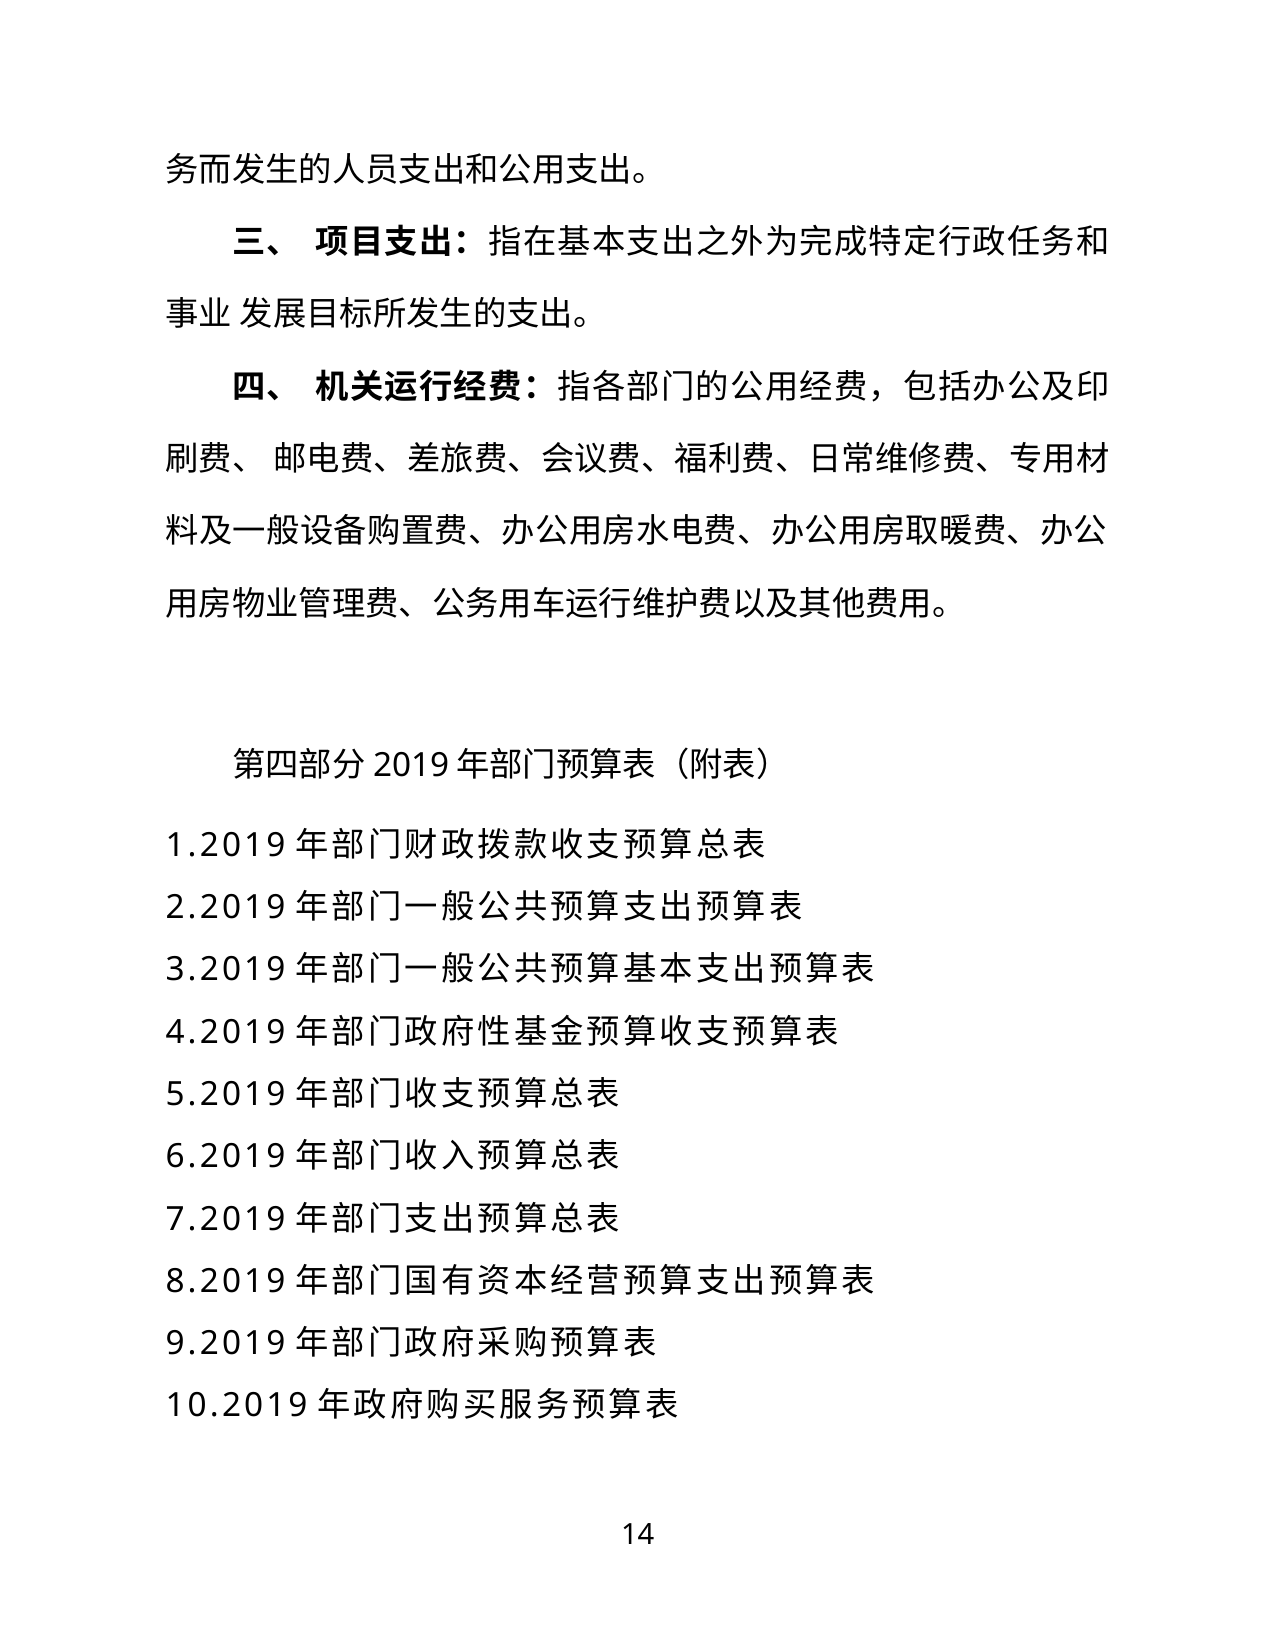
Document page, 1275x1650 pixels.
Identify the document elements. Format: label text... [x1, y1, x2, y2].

text 7.2019年部门支出预算总表 [165, 1184, 1109, 1247]
text 1.2019年部门财政拨款收支预算总表 [165, 811, 1109, 873]
text 3.2019年部门一般公共预算基本支出预算表 [165, 935, 1109, 997]
text 5.2019年部门收支预算总表 [165, 1060, 1109, 1122]
title 四、 机关运行经费：指各部门的公用经费，包括办公及印刷费、 邮电费、差旅费、会议费、福利费、日常维修费、专用材料及一般设备购置费、办公用房水电费、办公用房取暖费、办公用房物业管理费、公务用车运行维护费以及其他费用。 [165, 359, 1109, 624]
text 第四部分 2019年部门预算表（附表） [165, 738, 1109, 786]
text 6.2019年部门收入预算总表 [165, 1122, 1109, 1184]
title 三、 项目支出：指在基本支出之外为完成特定行政任务和事业 发展目标所发生的支出。 [165, 215, 1109, 335]
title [165, 142, 1109, 191]
text 8.2019年部门国有资本经营预算支出预算表 [165, 1247, 1109, 1309]
text 4.2019年部门政府性基金预算收支预算表 [165, 997, 1109, 1060]
text 10.2019年政府购买服务预算表 [165, 1371, 1109, 1433]
text 9.2019年部门政府采购预算表 [165, 1309, 1109, 1371]
text 2.2019年部门一般公共预算支出预算表 [165, 873, 1109, 935]
